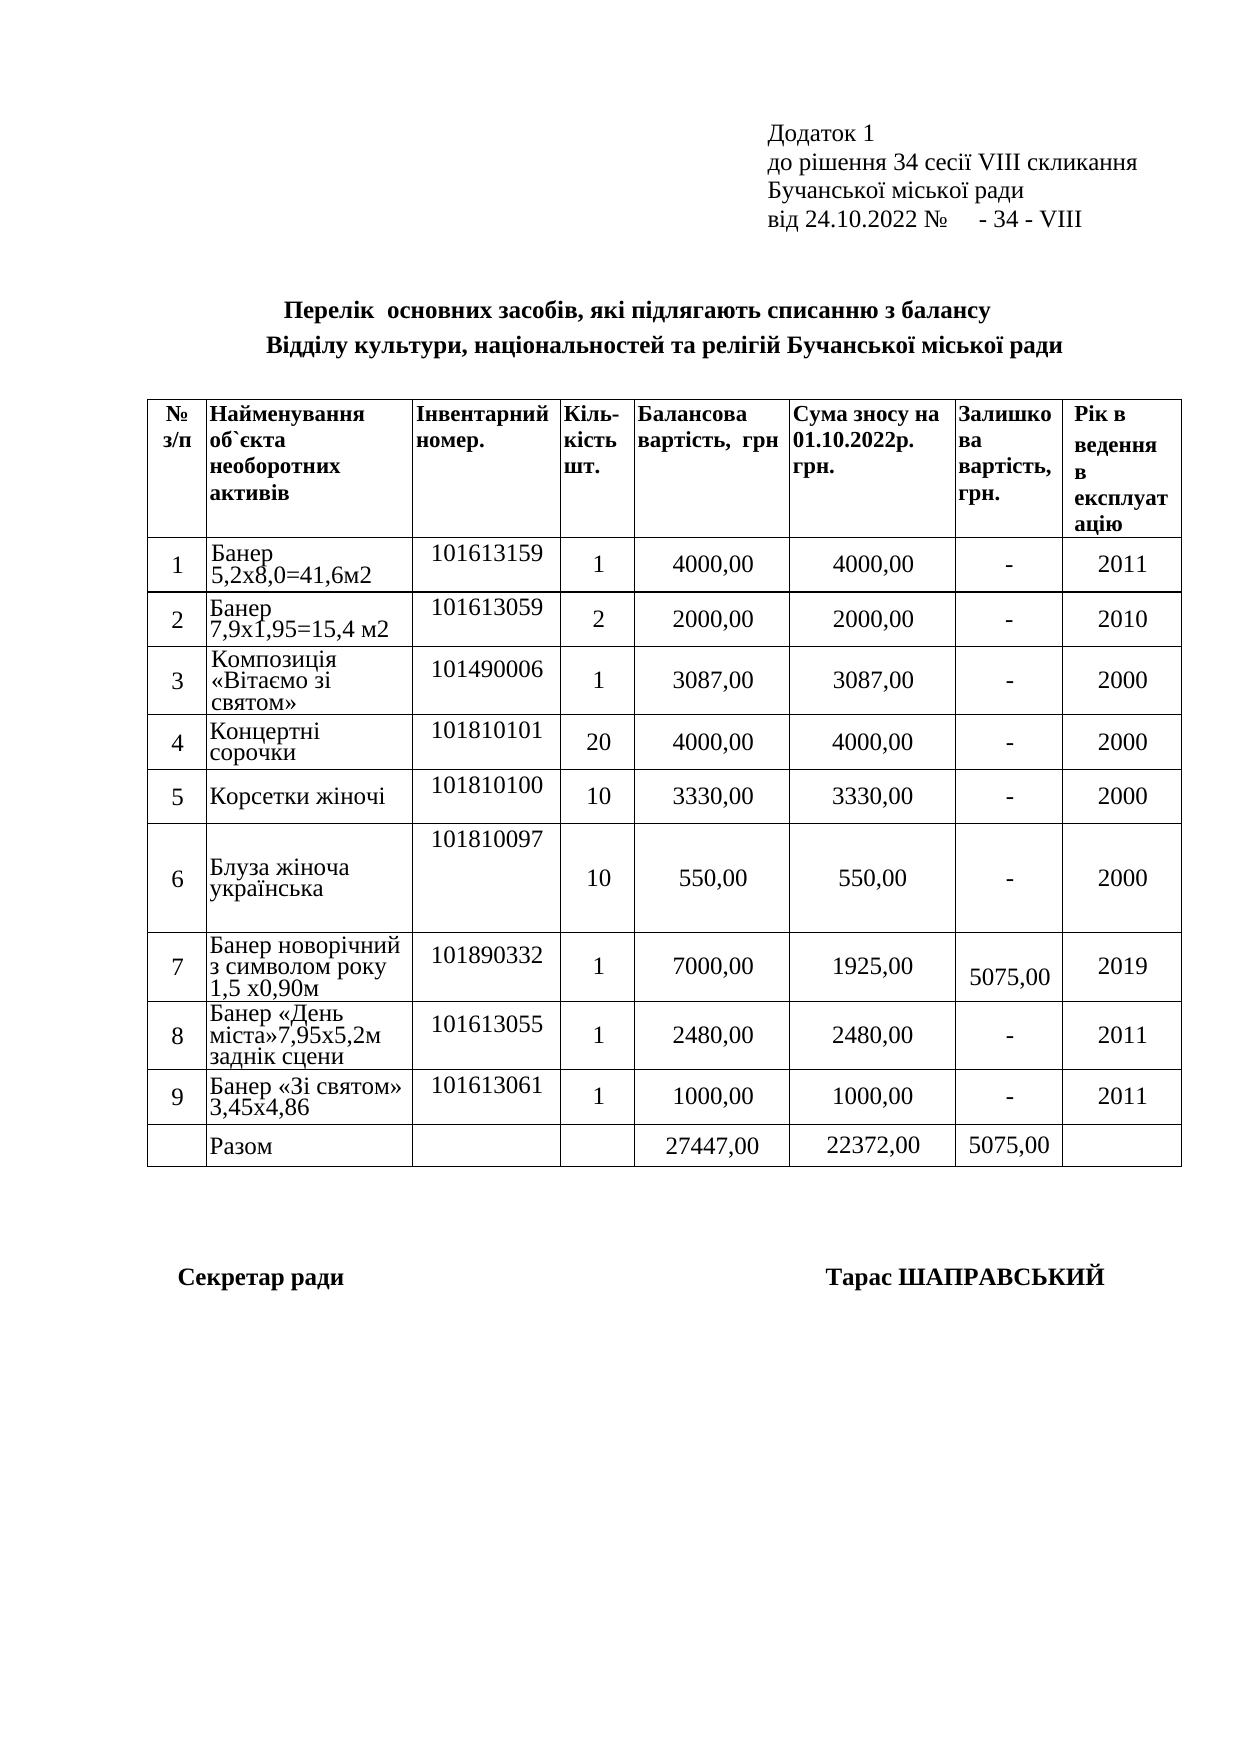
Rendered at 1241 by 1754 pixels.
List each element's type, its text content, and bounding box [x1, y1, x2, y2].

table_cell - [956, 824, 1062, 932]
table_cell 3087,00 [635, 647, 789, 714]
table_header Кіль-кість шт. [561, 400, 634, 537]
table_cell 4000,00 [635, 715, 789, 769]
table_cell 101810097 [413, 824, 560, 932]
table_cell 101810101 [413, 715, 560, 769]
table_cell [1063, 1125, 1181, 1166]
table_cell 101613059 [413, 593, 560, 646]
table_cell 7000,00 [635, 933, 789, 1001]
table_cell - [956, 715, 1062, 769]
table_cell 2000 [1063, 715, 1181, 769]
table_cell 2010 [1063, 593, 1181, 646]
table_cell 2480,00 [790, 1002, 955, 1069]
table_cell - [956, 647, 1062, 714]
table_cell 101490006 [413, 647, 560, 714]
table_cell 7 [148, 933, 206, 1001]
table_cell Корсетки жіночі [207, 770, 412, 823]
text Додаток 1 [767, 118, 1152, 147]
table_header Інвентарний номер. [413, 400, 560, 537]
table_cell 2011 [1063, 538, 1181, 591]
table_cell 5075,00 [956, 1125, 1062, 1166]
table_cell 1925,00 [790, 933, 955, 1001]
table_cell Концертні сорочки [207, 715, 412, 769]
table_cell Разом [207, 1125, 412, 1166]
text Відділу культури, національностей та релігій Бучанської міської ради [177, 330, 1152, 359]
table_cell - [956, 770, 1062, 823]
table_cell 9 [148, 1070, 206, 1124]
table_cell 5 [148, 770, 206, 823]
table_cell 2019 [1063, 933, 1181, 1001]
table_cell 6 [148, 824, 206, 932]
table_cell Банер 5,2х8,0=41,6м2 [207, 538, 412, 591]
table_cell [148, 1125, 206, 1166]
table_cell 2 [561, 593, 634, 646]
table_cell 1 [561, 1070, 634, 1124]
table_cell 27447,00 [635, 1125, 789, 1166]
table_cell 1 [561, 933, 634, 1001]
table_cell 20 [561, 715, 634, 769]
table_cell 8 [148, 1002, 206, 1069]
table_cell - [956, 1002, 1062, 1069]
table_cell 2011 [1063, 1002, 1181, 1069]
table_cell - [956, 593, 1062, 646]
table_cell - [956, 538, 1062, 591]
table_cell 550,00 [790, 824, 955, 932]
table_cell 2000 [1063, 647, 1181, 714]
table_cell 4 [148, 715, 206, 769]
table_cell 2000 [1063, 824, 1181, 932]
text до рішення 34 сесії VIІІ скликання [767, 147, 1152, 176]
table_header Балансова вартість, грн [635, 400, 789, 537]
table_cell Банер новорічний з символом року 1,5 х0,90м [207, 933, 412, 1001]
table_cell Композиція «Вітаємо зі святом» [207, 647, 412, 714]
table_header Залишкова вартість, грн. [956, 400, 1062, 537]
table_cell 101613061 [413, 1070, 560, 1124]
table_cell 3 [148, 647, 206, 714]
table_header № з/п [148, 400, 206, 537]
table_cell 1 [561, 647, 634, 714]
table_header Рік в ведення в експлуатацію [1063, 400, 1181, 537]
table_cell 1000,00 [635, 1070, 789, 1124]
table_cell 5075,00 [956, 933, 1062, 1001]
table_cell Банер «День міста»7,95х5,2м заднік сцени [207, 1002, 412, 1069]
table_cell - [956, 1070, 1062, 1124]
text Секретар ради Тарас ШАПРАВСЬКИЙ [177, 1262, 1152, 1291]
table_cell 1 [561, 1002, 634, 1069]
table_cell 101613055 [413, 1002, 560, 1069]
table_cell 10 [561, 770, 634, 823]
table_cell 2000,00 [790, 593, 955, 646]
table_cell Блуза жіноча українська [207, 824, 412, 932]
table_cell Банер 7,9х1,95=15,4 м2 [207, 593, 412, 646]
table_cell 2000,00 [635, 593, 789, 646]
table_cell 101810100 [413, 770, 560, 823]
table_cell 4000,00 [790, 715, 955, 769]
text Перелік основних засобів, які підлягають списанню з балансу [177, 295, 1152, 324]
table_cell 101890332 [413, 933, 560, 1001]
table_cell 1 [561, 538, 634, 591]
table_cell [413, 1125, 560, 1166]
table_cell 3330,00 [790, 770, 955, 823]
table_header Сума зносу на 01.10.2022р. грн. [790, 400, 955, 537]
table_cell 2480,00 [635, 1002, 789, 1069]
table_cell 3330,00 [635, 770, 789, 823]
table_cell 1 [148, 538, 206, 591]
table_cell 4000,00 [790, 538, 955, 591]
table_header Найменування об`єкта необоротних активів [207, 400, 412, 537]
text від 24.10.2022 № - 34 - VIІІ [767, 204, 1152, 233]
table_cell 4000,00 [635, 538, 789, 591]
table_cell [561, 1125, 634, 1166]
text Бучанської міської ради [767, 176, 1152, 204]
table_cell 10 [561, 824, 634, 932]
table_cell 2 [148, 593, 206, 646]
table_cell 22372,00 [790, 1125, 955, 1166]
table_cell 101613159 [413, 538, 560, 591]
table_cell 1000,00 [790, 1070, 955, 1124]
table_cell 2011 [1063, 1070, 1181, 1124]
table_cell 550,00 [635, 824, 789, 932]
table_cell 2000 [1063, 770, 1181, 823]
table_cell 3087,00 [790, 647, 955, 714]
table_cell Банер «Зі святом» 3,45х4,86 [207, 1070, 412, 1124]
